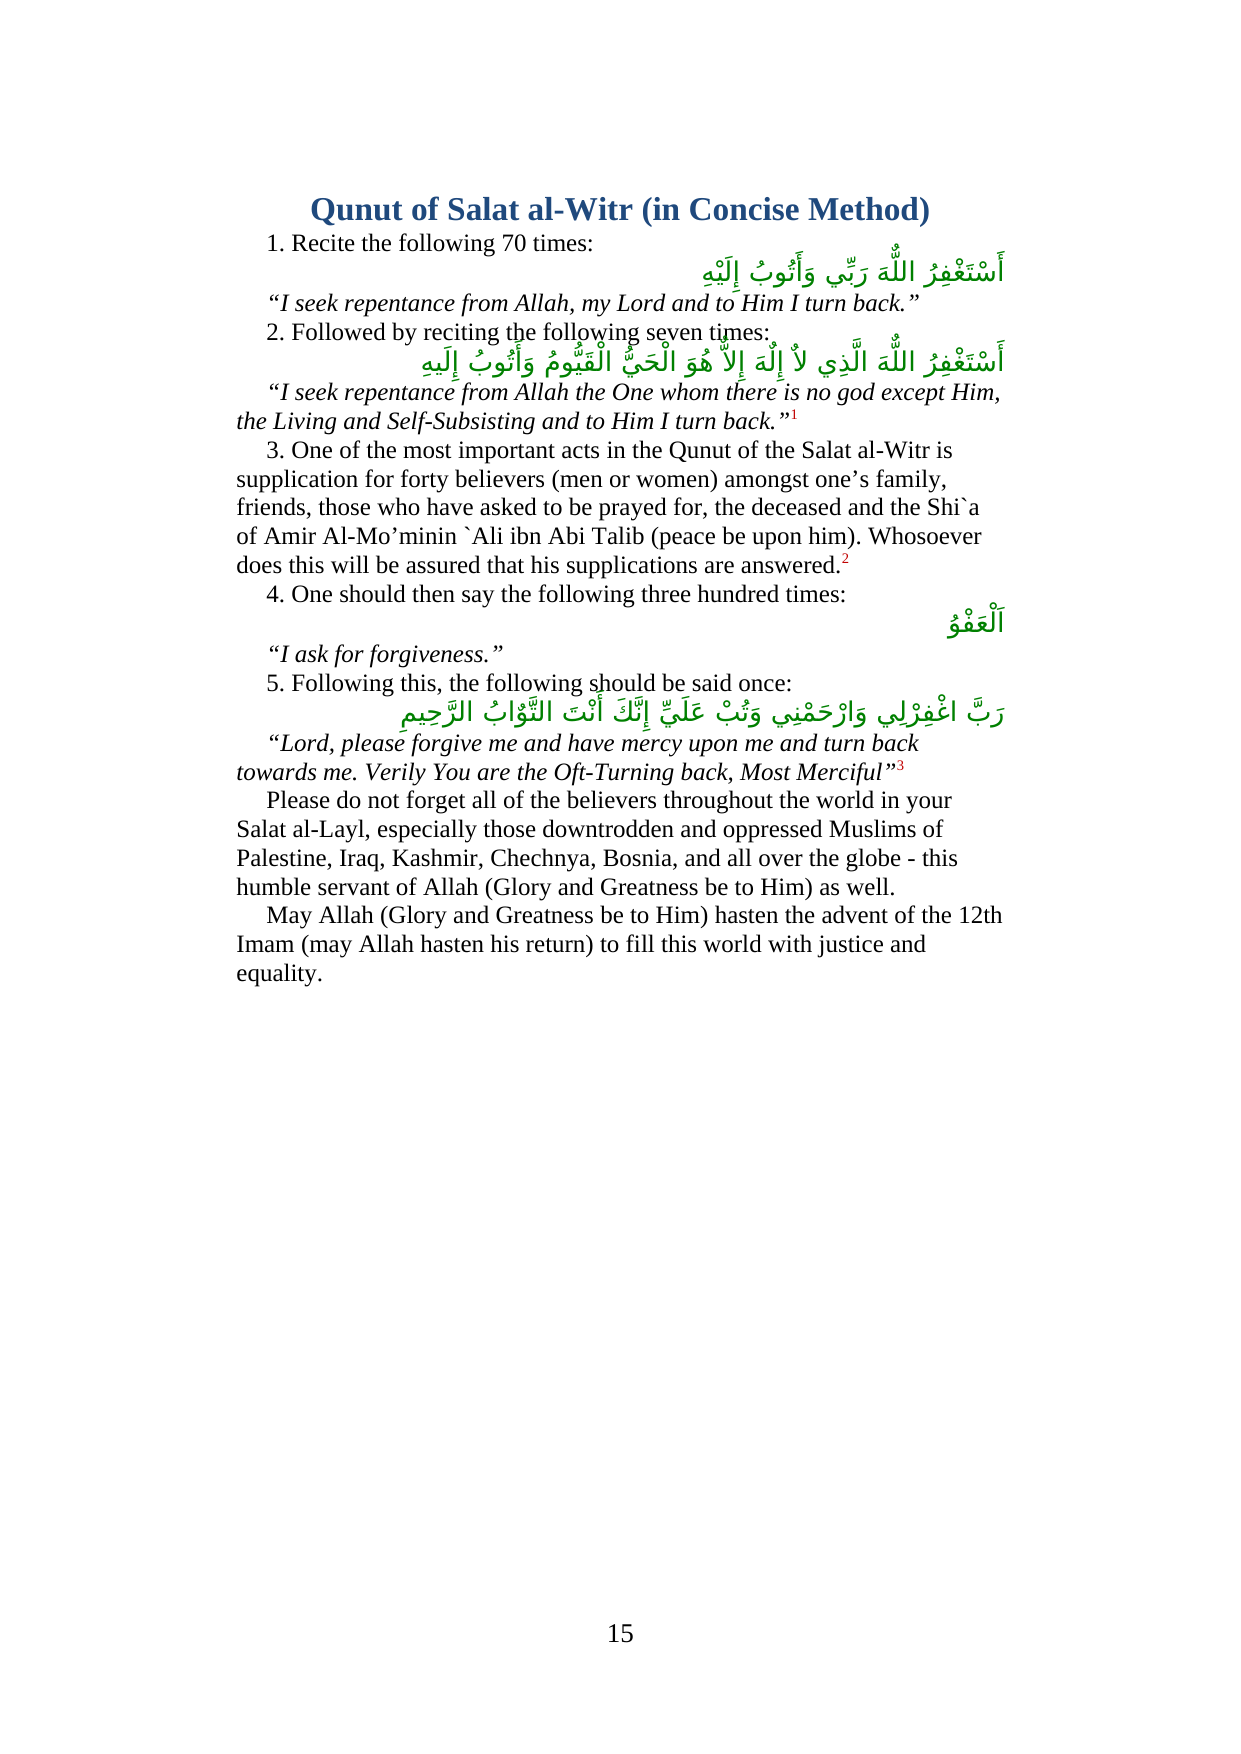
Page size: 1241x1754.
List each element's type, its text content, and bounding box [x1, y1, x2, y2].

text “I ask for forgiveness.” [236, 639, 1004, 668]
text May Allah (Glory and Greatness be to Him) hasten the advent of the 12th Imam (may Allah hasten his return) to fill this world with justice and equality. [236, 901, 1004, 987]
text 3. One of the most important acts in the Qunut of the Salat al-Witr is supplication for forty believers (men or women) amongst one’s family, friends, those who have asked to be prayed for, the deceased and the Shi`a of Amir Al-Mo’minin `Ali ibn Abi Talib (peace be upon him). Whosoever does this will be assured that his supplications are answered.2 [236, 435, 1004, 579]
text أَسْتَغْفِرُ اللٌّهَ رَبِّي وَأَتُوبُ إِلَيْهِ [236, 257, 1004, 288]
text “I seek repentance from Allah the One whom there is no god except Him, the Living and Self-Subsisting and to Him I turn back.”1 [236, 377, 1004, 435]
text 4. One should then say the following three hundred times: [236, 579, 1004, 607]
text 5. Following this, the following should be said once: [236, 668, 1004, 696]
text “Lord, please forgive me and have mercy upon me and turn back towards me. Verily You are the Oft-Turning back, Most Merciful”3 [236, 728, 1004, 786]
text اَلْعَفْوُ [236, 607, 1004, 639]
subtitle Qunut of Salat al-Witr (in Concise Method) [236, 190, 1004, 228]
text 2. Followed by reciting the following seven times: [236, 317, 1004, 346]
text “I seek repentance from Allah, my Lord and to Him I turn back.” [236, 288, 1004, 317]
text Please do not forget all of the believers throughout the world in your Salat al-Layl, especially those downtrodden and oppressed Muslims of Palestine, Iraq, Kashmir, Chechnya, Bosnia, and all over the globe - this humble servant of Allah (Glory and Greatness be to Him) as well. [236, 786, 1004, 901]
text رَبَّ اغْفِرْلِي وَارْحَمْنِي وَتُبْ عَلَيِّ إِنَّكَ أَنْتَ التَّوٌابُ الرَّحِيمِ [236, 696, 1004, 728]
text أَسْتَغْفِرُ اللٌّهَ الَّذِي لاٌ إِلٌهَ إِلاٌّ هُوَ الْحَيُّ الْقَيُّومُ وَأَتُوبُ إِلَيهِ [236, 346, 1004, 377]
text 1. Recite the following 70 times: [236, 228, 1004, 257]
